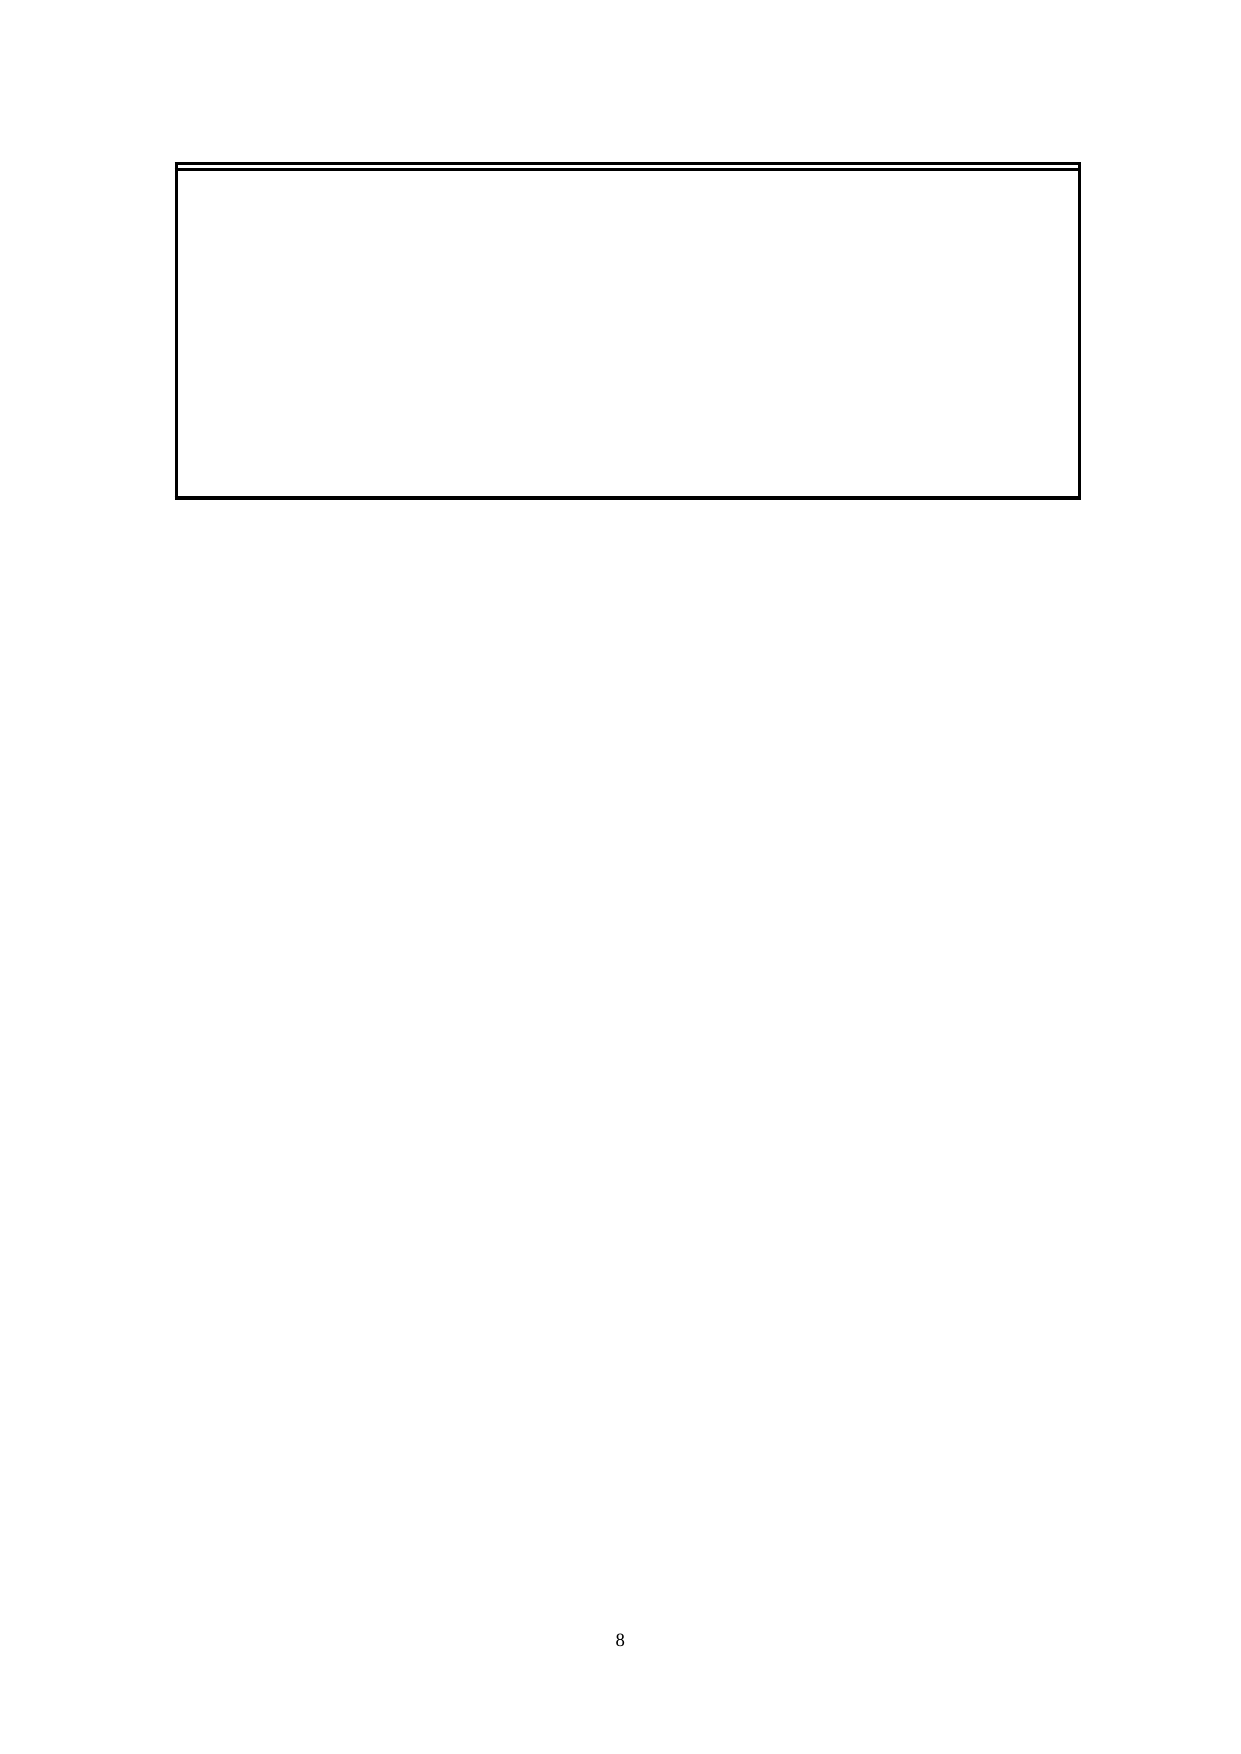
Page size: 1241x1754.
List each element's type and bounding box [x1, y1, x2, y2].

table_cell [178, 171, 1078, 496]
